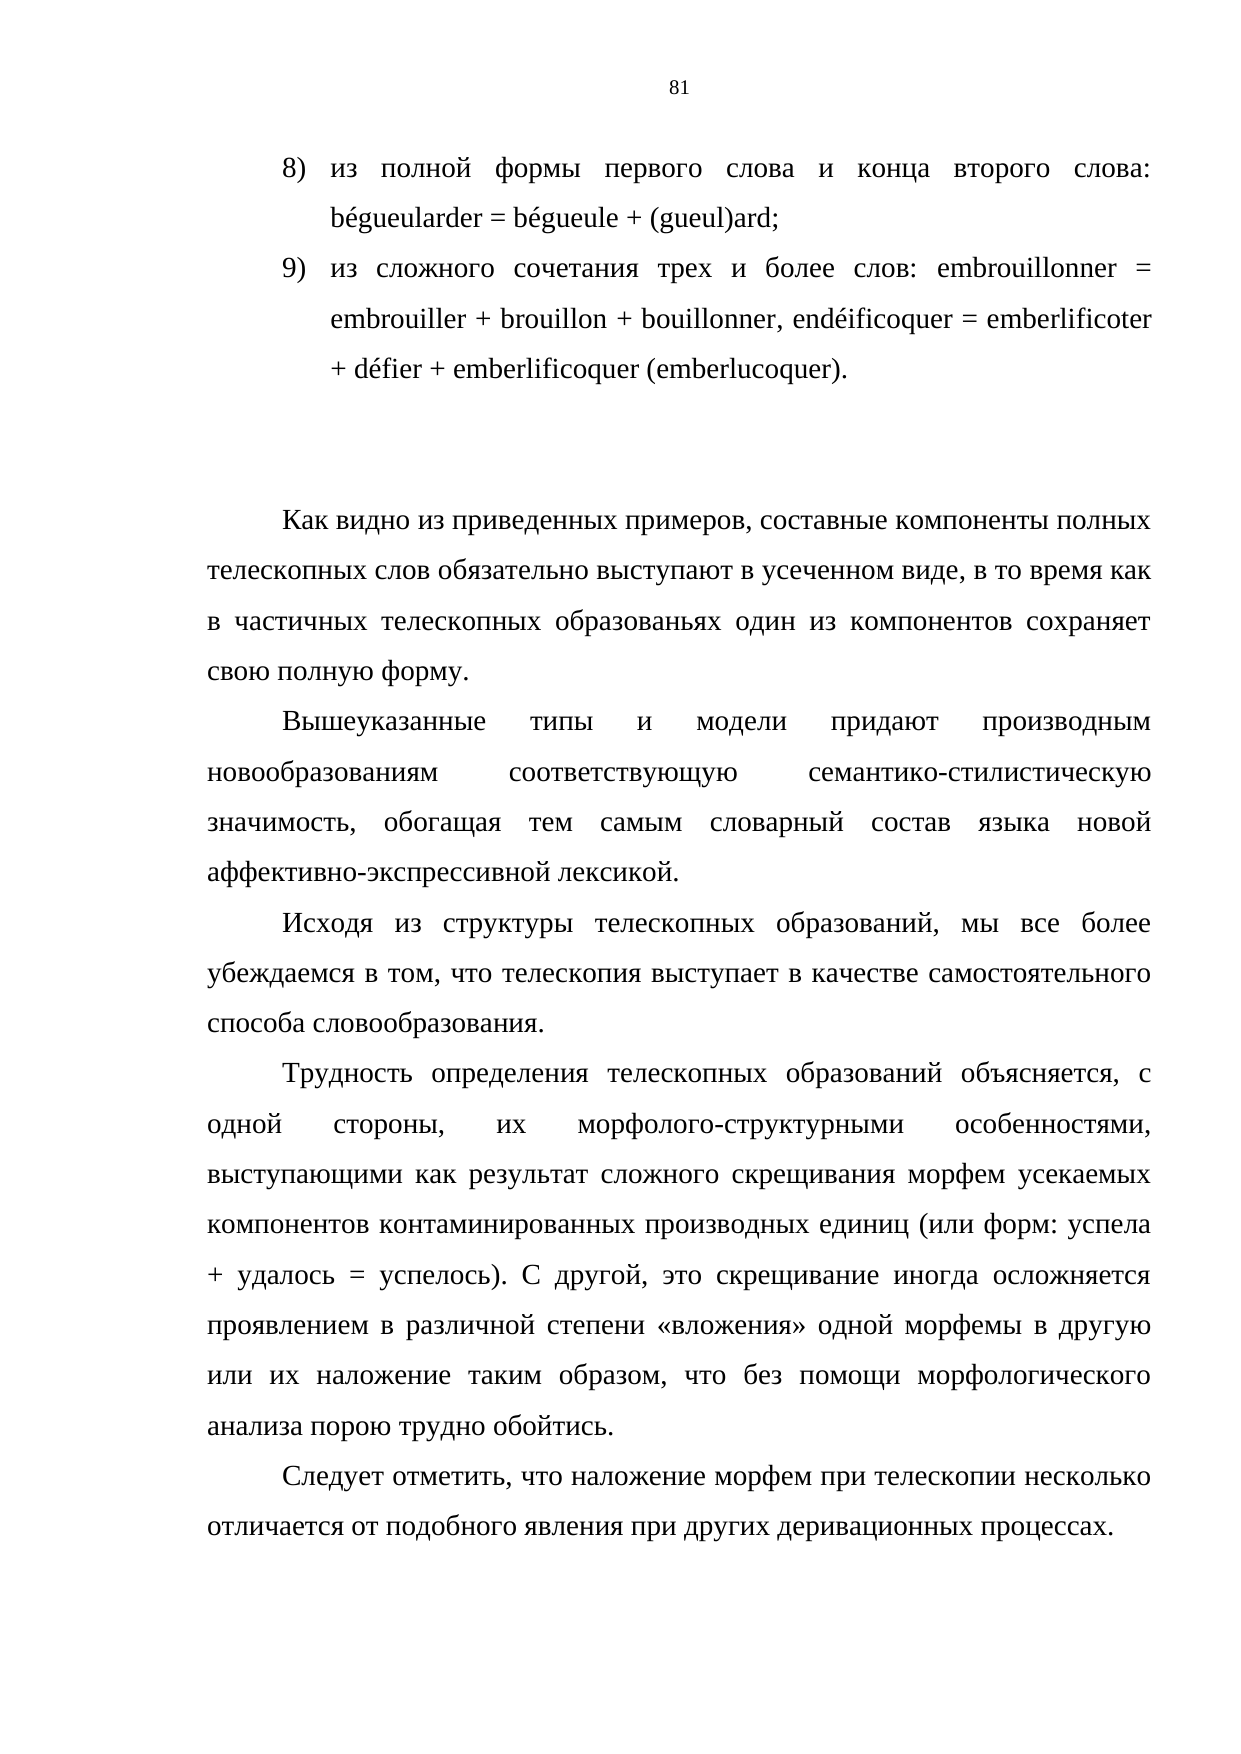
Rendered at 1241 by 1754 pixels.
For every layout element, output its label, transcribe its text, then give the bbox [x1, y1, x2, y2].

list из сложного сочетания трех и более слов: embrouillonner = embrouiller + brouillon + bouillonner, endéificoquer = emberlificoter + défier + emberlificoquer (emberlucoquer). [282, 251, 1152, 385]
list из полной формы первого слова и конца второго слова: bégueularder = bégueule + (gueul)ard; [282, 150, 1152, 234]
text Трудность определения телескопных образований объясняется, с одной стороны, их морфолого-структурными особенностями, выступающими как результат сложного скрещивания морфем усекаемых компонентов контаминированных производных единиц (или форм: успела + удалось = успелось). С другой, это скрещивание иногда осложняется проявлением в различной степени «вложения» одной морфемы в другую или их наложение таким образом, что без помощи морфологического анализа порою трудно обойтись. [207, 1056, 1152, 1441]
text Как видно из приведенных примеров, составные компоненты полных телескопных слов обязательно выступают в усеченном виде, в то время как в частичных телескопных образованьях один из компонентов сохраняет свою полную форму. [207, 502, 1152, 687]
text Вышеуказанные типы и модели придают производным новообразованиям соответствующую семантико-стилистическую значимость, обогащая тем самым словарный состав языка новой аффективно-экспрессивной лексикой. [207, 703, 1152, 888]
text Следует отметить, что наложение морфем при телескопии несколько отличается от подобного явления при других деривационных процессах. [207, 1458, 1152, 1542]
text Исходя из структуры телескопных образований, мы все более убеждаемся в том, что телескопия выступает в качестве самостоятельного способа словообразования. [207, 905, 1152, 1039]
